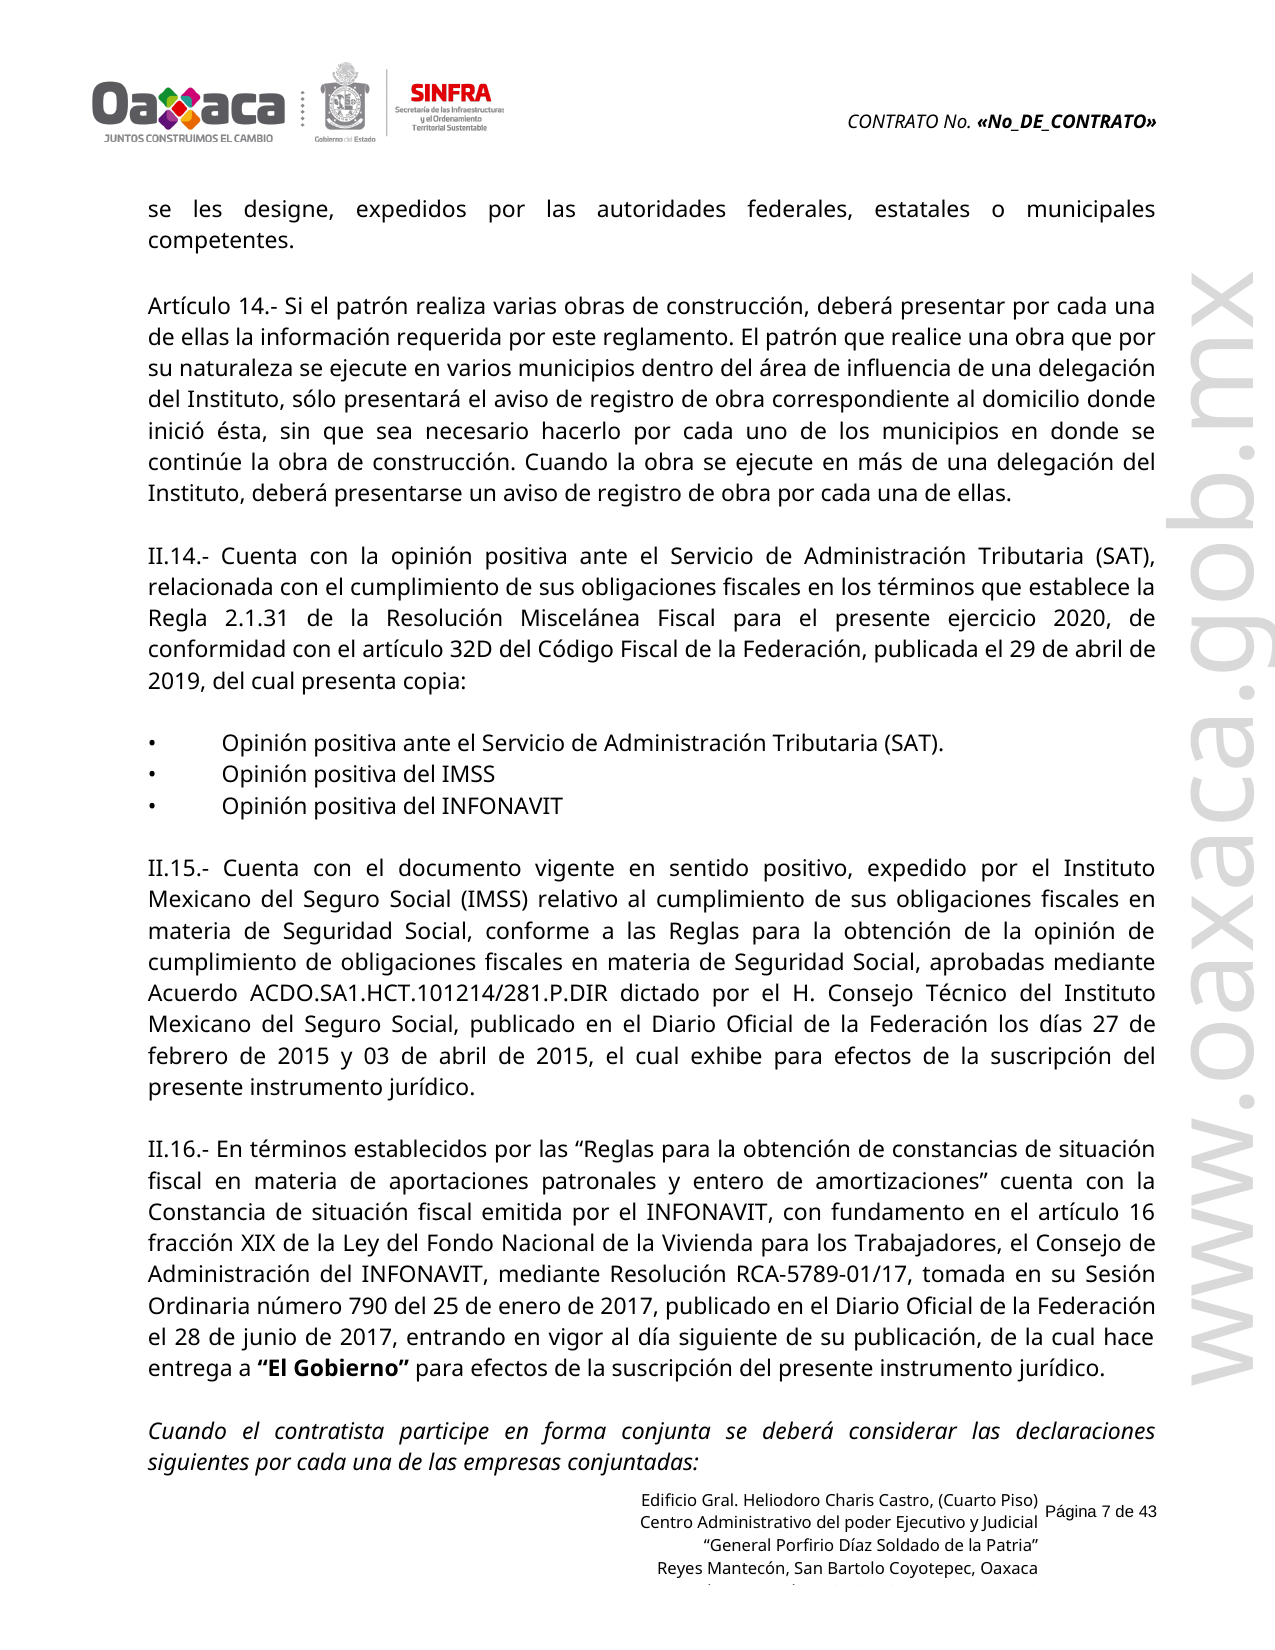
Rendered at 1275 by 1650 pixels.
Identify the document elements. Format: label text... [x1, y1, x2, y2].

text II.14.- Cuenta con la opinión positiva ante el Servicio de Administración Tributaria (SAT), relacionada con el cumplimiento de sus obligaciones fiscales en los términos que establece la Regla 2.1.31 de la Resolución Miscelánea Fiscal para el presente ejercicio 2020, de conformidad con el artículo 32D del Código Fiscal de la Federación, publicada el 29 de abril de 2019, del cual presenta copia: [148, 539, 1157, 696]
text Artículo 14.- Si el patrón realiza varias obras de construcción, deberá presentar por cada una de ellas la información requerida por este reglamento. El patrón que realice una obra que por su naturaleza se ejecute en varios municipios dentro del área de influencia de una delegación del Instituto, sólo presentará el aviso de registro de obra correspondiente al domicilio donde inició ésta, sin que sea necesario hacerlo por cada uno de los municipios en donde se continúe la obra de construcción. Cuando la obra se ejecute en más de una delegación del Instituto, deberá presentarse un aviso de registro de obra por cada una de ellas. [148, 289, 1157, 508]
text II.16.- En términos establecidos por las “Reglas para la obtención de constancias de situación fiscal en materia de aportaciones patronales y entero de amortizaciones” cuenta con la Constancia de situación fiscal emitida por el INFONAVIT, con fundamento en el artículo 16 fracción XIX de la Ley del Fondo Nacional de la Vivienda para los Trabajadores, el Consejo de Administración del INFONAVIT, mediante Resolución RCA-5789-01/17, tomada en su Sesión Ordinaria número 790 del 25 de enero de 2017, publicado en el Diario Oficial de la Federación el 28 de junio de 2017, entrando en vigor al día siguiente de su publicación, de la cual hace entrega a “El Gobierno” para efectos de la suscripción del presente instrumento jurídico. [148, 1133, 1157, 1383]
text • Opinión positiva del INFONAVIT [148, 789, 1157, 821]
text • Opinión positiva ante el Servicio de Administración Tributaria (SAT). [148, 727, 1157, 758]
text Cuando el contratista participe en forma conjunta se deberá considerar las declaraciones siguientes por cada una de las empresas conjuntadas: [148, 1414, 1157, 1477]
text • Opinión positiva del IMSS [148, 758, 1157, 789]
picture [92, 62, 504, 142]
text II.15.- Cuenta con el documento vigente en sentido positivo, expedido por el Instituto Mexicano del Seguro Social (IMSS) relativo al cumplimiento de sus obligaciones fiscales en materia de Seguridad Social, conforme a las Reglas para la obtención de la opinión de cumplimiento de obligaciones fiscales en materia de Seguridad Social, aprobadas mediante Acuerdo ACDO.SA1.HCT.101214/281.P.DIR dictado por el H. Consejo Técnico del Instituto Mexicano del Seguro Social, publicado en el Diario Oficial de la Federación los días 27 de febrero de 2015 y 03 de abril de 2015, el cual exhibe para efectos de la suscripción del presente instrumento jurídico. [148, 852, 1157, 1102]
